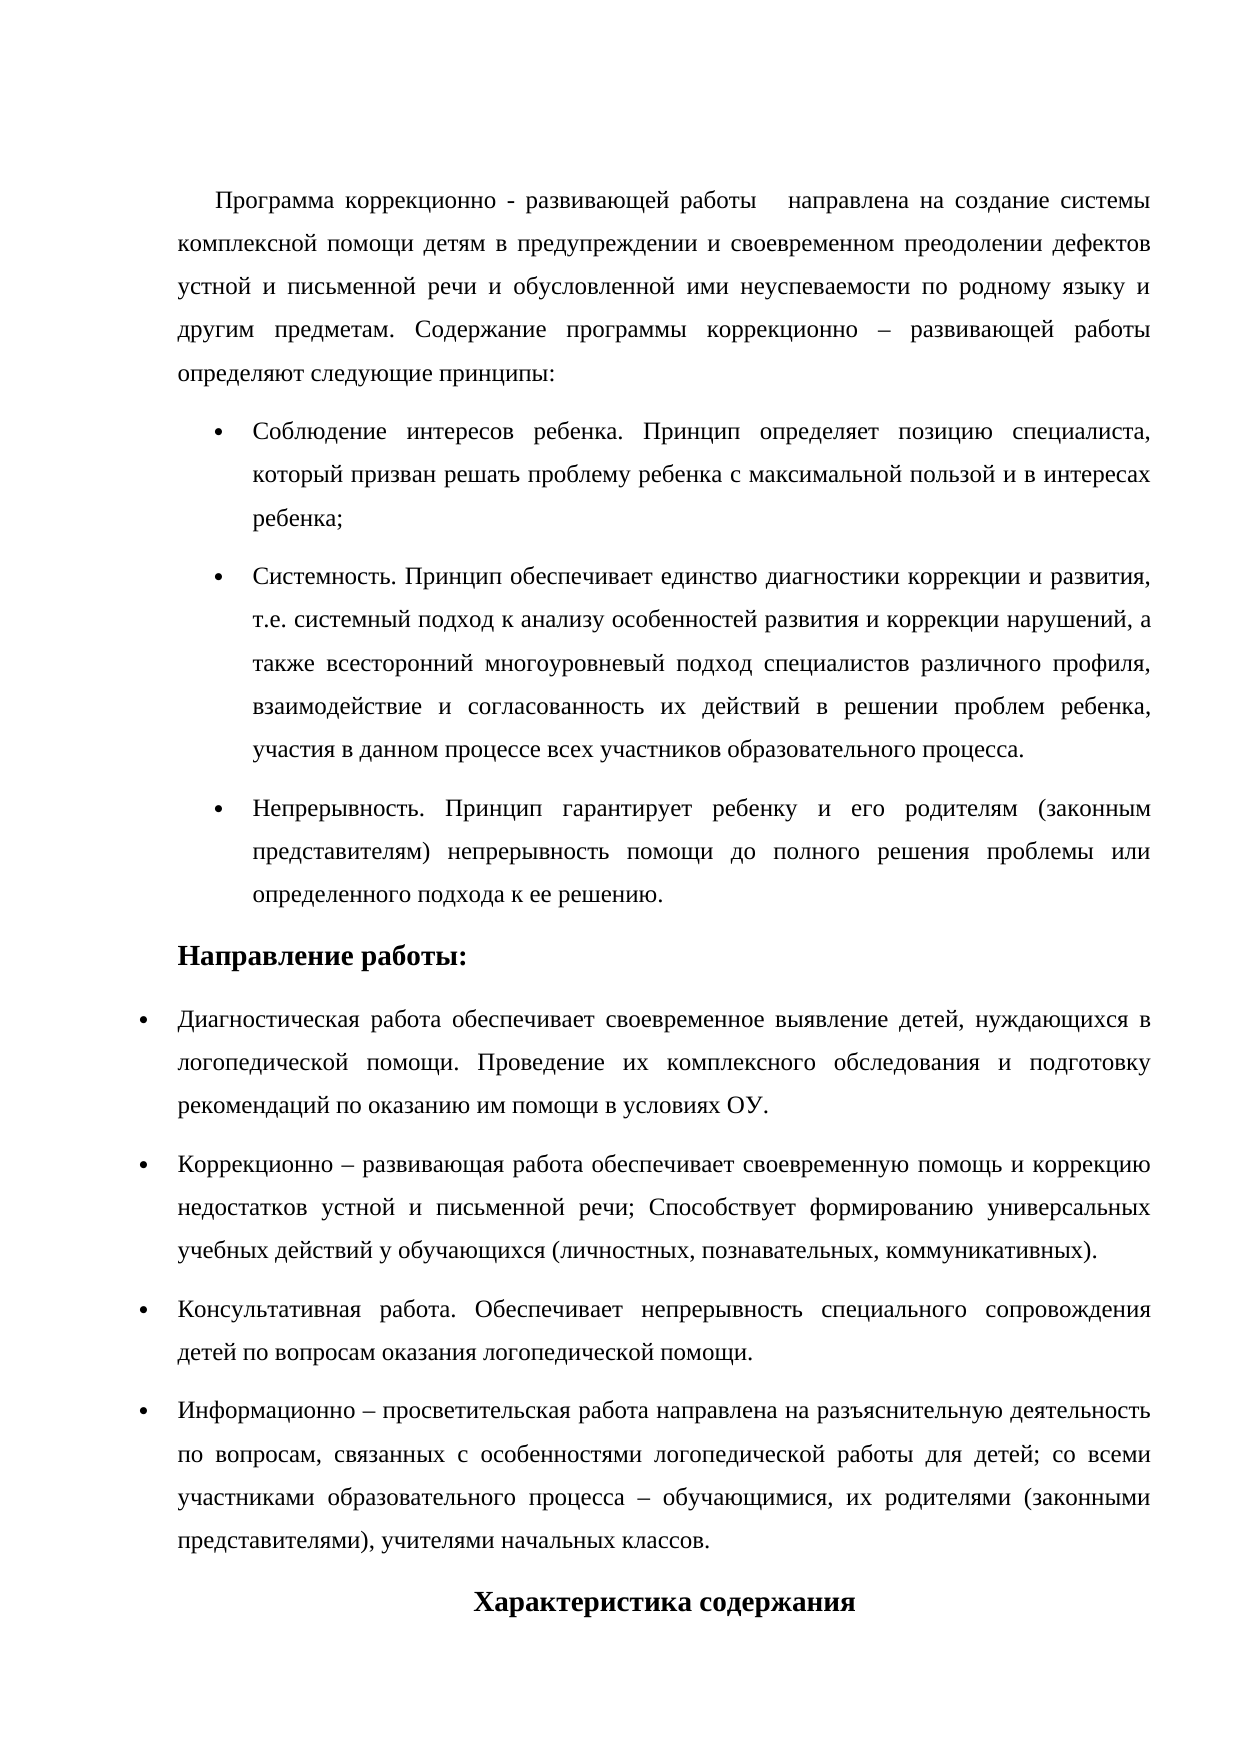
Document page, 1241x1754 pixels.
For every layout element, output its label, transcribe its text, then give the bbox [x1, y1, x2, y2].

text Направление работы: [177, 938, 1152, 971]
list Диагностическая работа обеспечивает своевременное выявление детей, нуждающихся в логопедической помощи. Проведение их комплексного обследования и подготовку рекомендаций по оказанию им помощи в условиях ОУ. [140, 1004, 1152, 1119]
list Непрерывность. Принцип гарантирует ребенку и его родителям (законным представителям) непрерывность помощи до полного решения проблемы или определенного подхода к ее решению. [215, 793, 1152, 908]
text Программа коррекционно - развивающей работы направлена на создание системы комплексной помощи детям в предупреждении и своевременном преодолении дефектов устной и письменной речи и обусловленной ими неуспеваемости по родному языку и другим предметам. Содержание программы коррекционно – развивающей работы определяют следующие принципы: [177, 185, 1152, 386]
list Консультативная работа. Обеспечивает непрерывность специального сопровождения детей по вопросам оказания логопедической помощи. [140, 1294, 1152, 1366]
list Коррекционно – развивающая работа обеспечивает своевременную помощь и коррекцию недостатков устной и письменной речи; Способствует формированию универсальных учебных действий у обучающихся (личностных, познавательных, коммуникативных). [140, 1149, 1152, 1264]
list Соблюдение интересов ребенка. Принцип определяет позицию специалиста, который призван решать проблему ребенка с максимальной пользой и в интересах ребенка; [215, 416, 1152, 531]
list Системность. Принцип обеспечивает единство диагностики коррекции и развития, т.е. системный подход к анализу особенностей развития и коррекции нарушений, а также всесторонний многоуровневый подход специалистов различного профиля, взаимодействие и согласованность их действий в решении проблем ребенка, участия в данном процессе всех участников образовательного процесса. [215, 561, 1152, 763]
text Характеристика содержания [177, 1584, 1152, 1617]
list Информационно – просветительская работа направлена на разъяснительную деятельность по вопросам, связанных с особенностями логопедической работы для детей; со всеми участниками образовательного процесса – обучающимися, их родителями (законными представителями), учителями начальных классов. [140, 1396, 1152, 1554]
